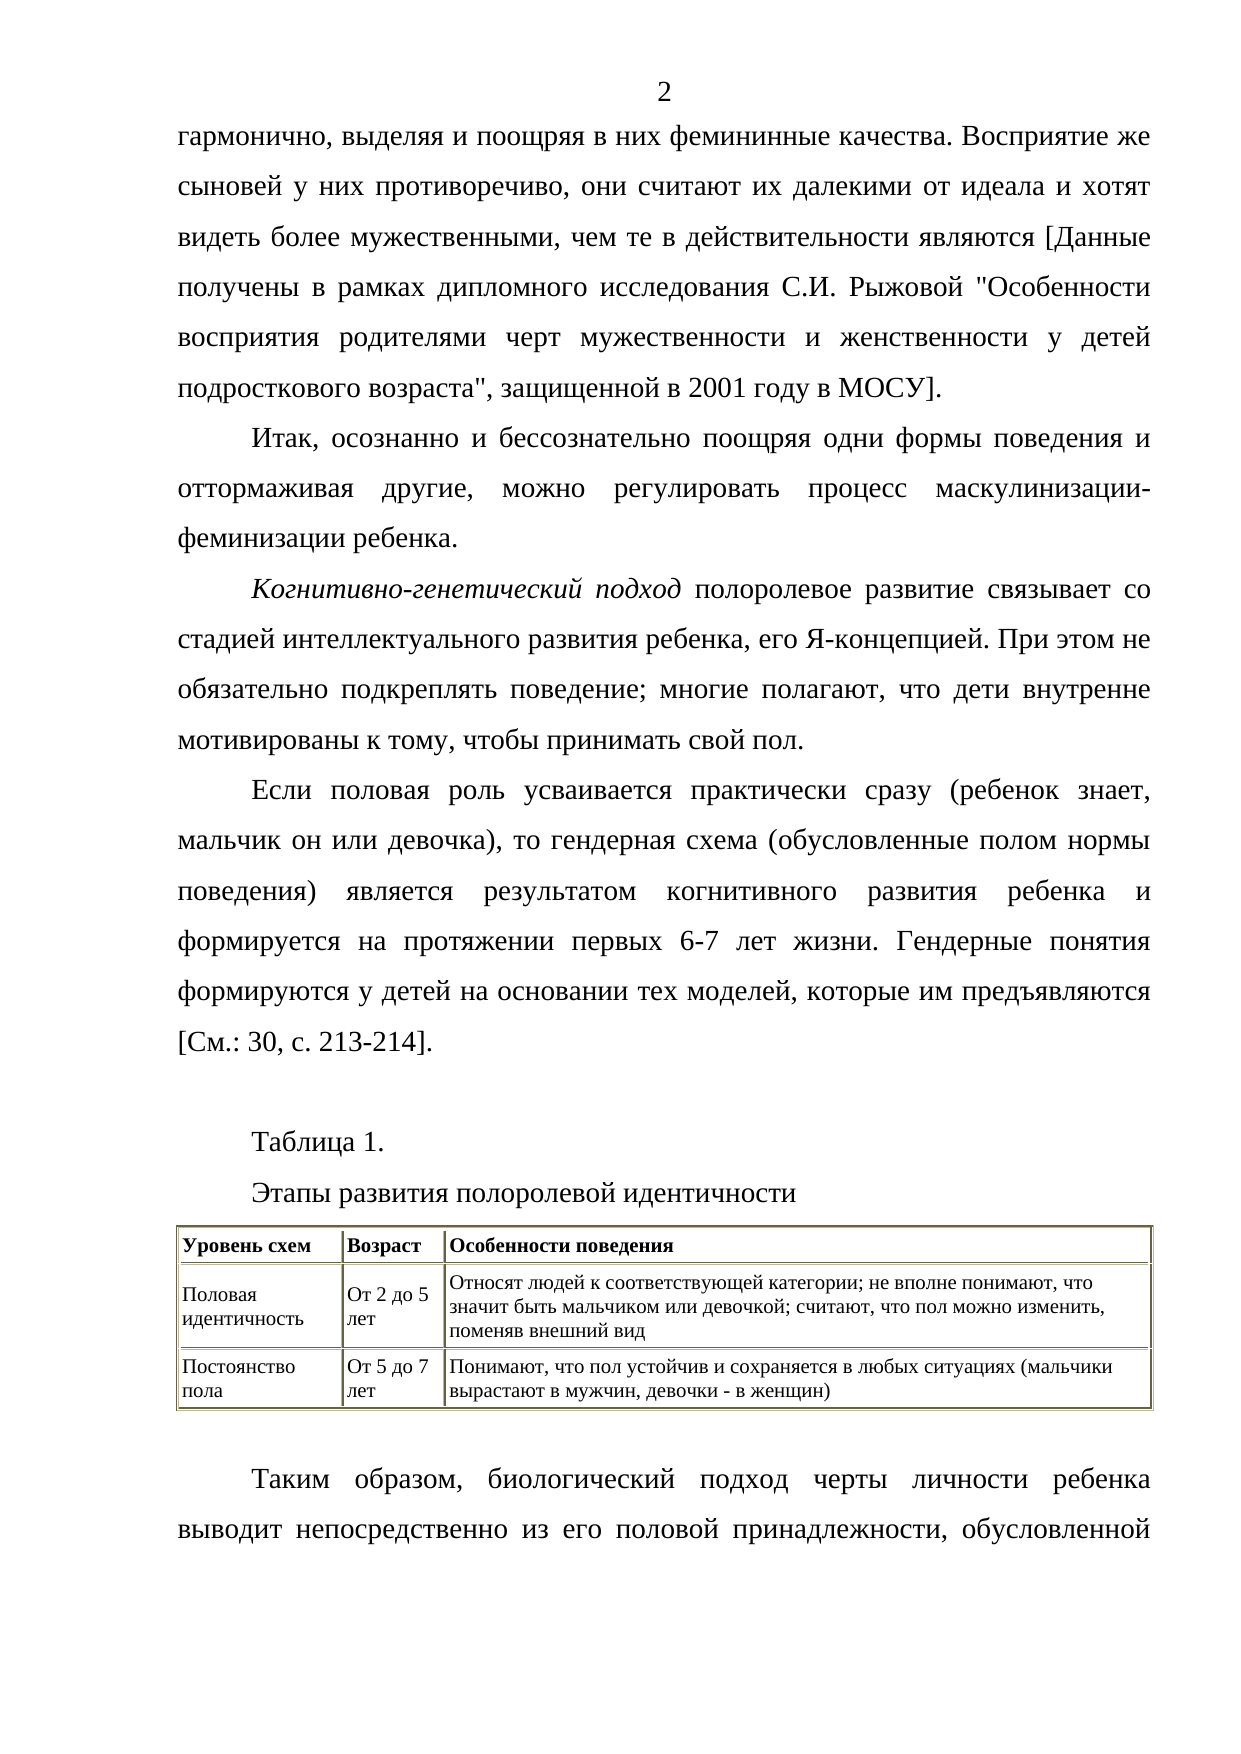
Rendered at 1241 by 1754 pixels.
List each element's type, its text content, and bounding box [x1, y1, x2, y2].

text Когнитивно-генетический подход полоролевое развитие связывает со стадией интеллектуального развития ребенка, его Я-концепцией. При этом не обязательно подкреплять поведение; многие полагают, что дети внутренне мотивированы к тому, чтобы принимать свой пол. [177, 571, 1152, 755]
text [177, 118, 1152, 403]
table_header Особенности поведения [444, 1228, 1150, 1262]
table_cell Понимают, что пол устойчив и сохраняется в любых ситуациях (мальчики вырастают в мужчин, девочки - в женщин) [444, 1346, 1151, 1407]
table_cell От 2 до 5 лет [344, 1265, 443, 1346]
table_cell Относят людей к соответствующей категории; не вполне понимают, что значит быть мальчиком или девочкой; считают, что пол можно изменить, поменяв внешний вид [444, 1262, 1152, 1346]
table_cell Половая идентичность [177, 1262, 342, 1346]
table_cell Постоянство пола [179, 1346, 342, 1407]
text Таблица 1. [177, 1124, 1152, 1158]
text Итак, осознанно и бессознательно поощряя одни формы поведения и оттормаживая другие, можно регулировать процесс маскулинизации-феминизации ребенка. [177, 420, 1152, 554]
table_header Уровень схем [179, 1228, 342, 1262]
table_header Возраст [342, 1228, 444, 1262]
text Если половая роль усваивается практически сразу (ребенок знает, мальчик он или девочка), то гендерная схема (обусловленные полом нормы поведения) является результатом когнитивного развития ребенка и формируется на протяжении первых 6-7 лет жизни. Гендерные понятия формируются у детей на основании тех моделей, которые им предъявляются [См.: 30, с. 213-214]. [177, 772, 1152, 1057]
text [177, 1461, 1152, 1544]
table_cell От 5 до 7 лет [342, 1350, 444, 1407]
text Этапы развития полоролевой идентичности [177, 1175, 1152, 1208]
